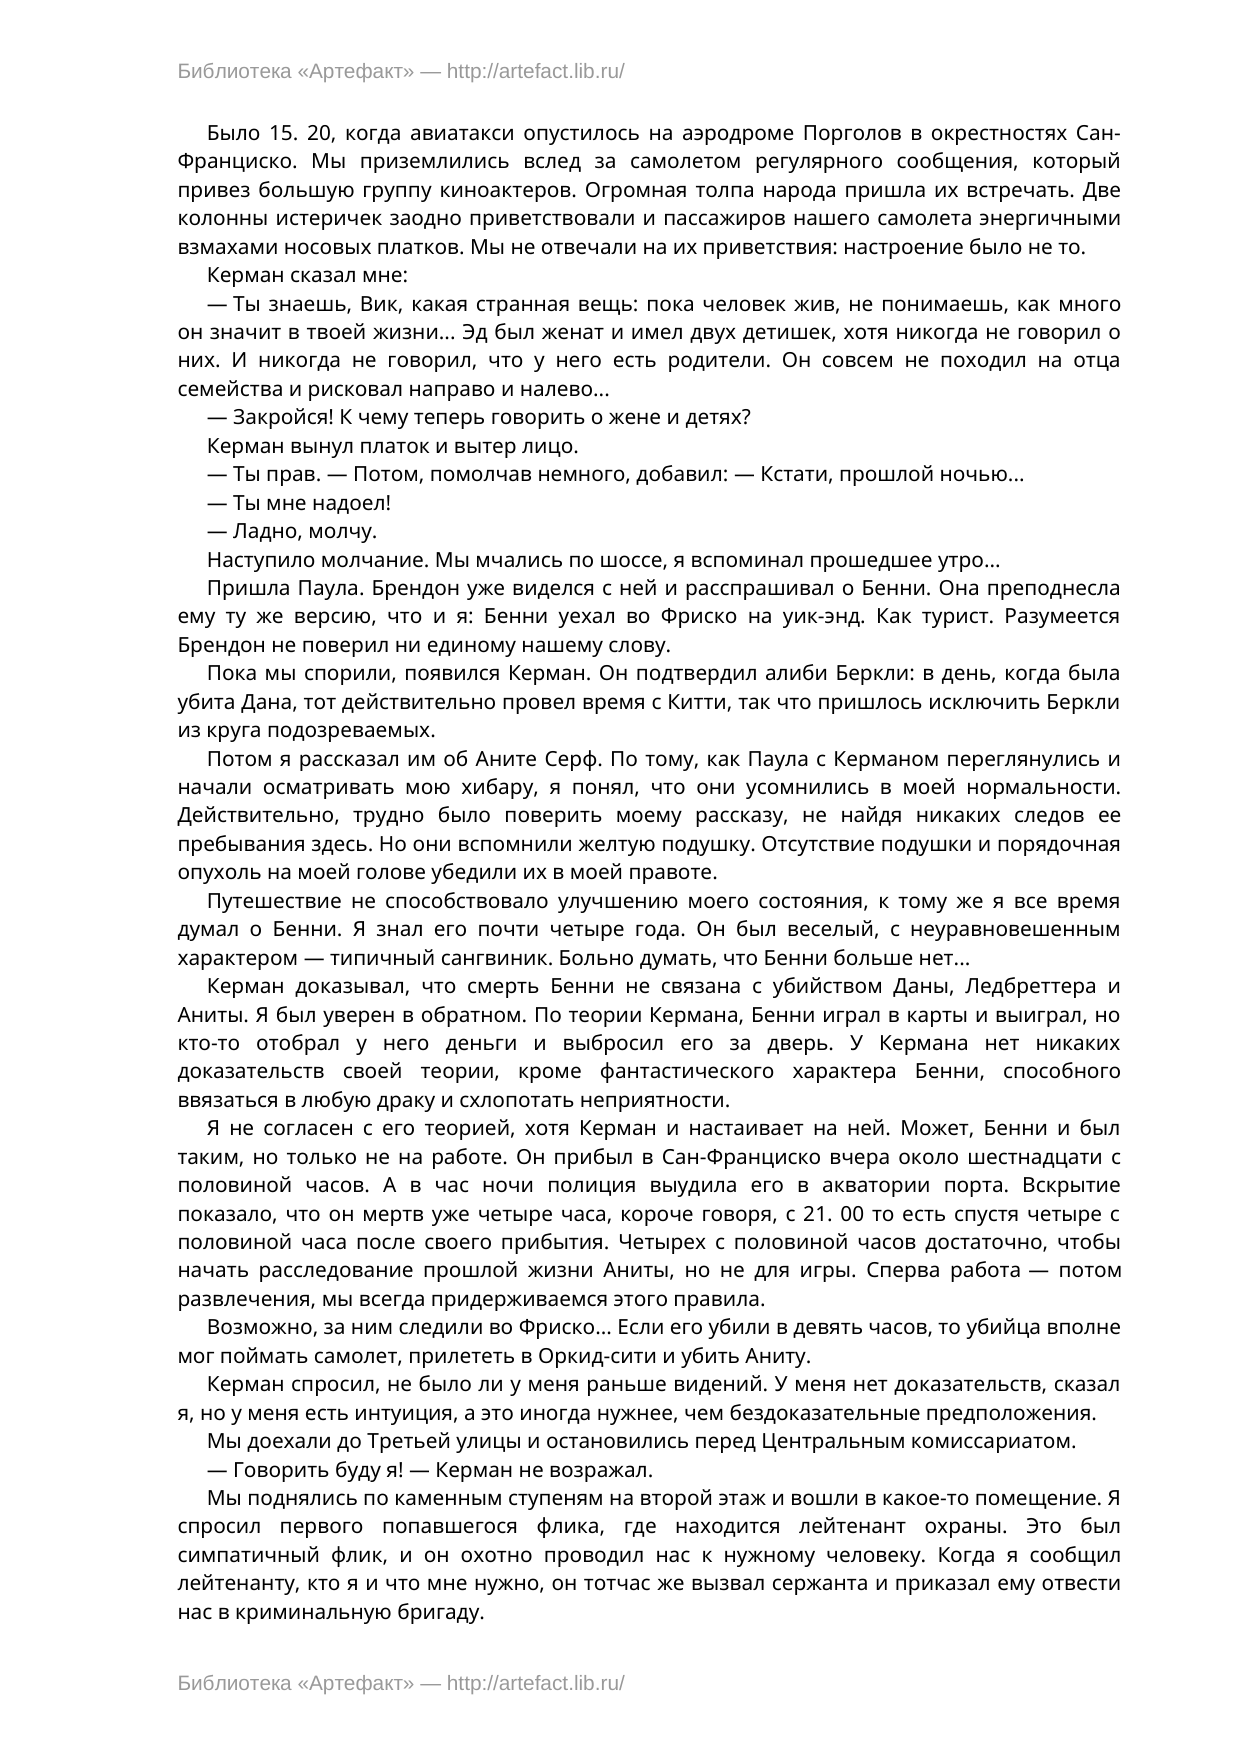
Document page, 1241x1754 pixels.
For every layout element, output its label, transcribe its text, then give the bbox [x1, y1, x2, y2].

text — Ты мне надоел! [177, 488, 1122, 516]
text Керман вынул платок и вытер лицо. [177, 431, 1122, 459]
text Мы доехали до Третьей улицы и остановились перед Центральным комиссариатом. [177, 1426, 1122, 1455]
text — Ты знаешь, Вик, какая странная вещь: пока человек жив, не понимаешь, как много он значит в твоей жизни... Эд был женат и имел двух детишек, хотя никогда не говорил о них. И никогда не говорил, что у него есть родители. Он совсем не походил на отца семейства и рисковал направо и налево... [177, 289, 1122, 402]
text — Закройся! К чему теперь говорить о жене и детях? [177, 402, 1122, 431]
text Пришла Паула. Брендон уже виделся с ней и расспрашивал о Бенни. Она преподнесла ему ту же версию, что и я: Бенни уехал во Фриско на уик-энд. Как турист. Разумеется Брендон не поверил ни единому нашему слову. [177, 573, 1122, 658]
text Керман сказал мне: [177, 260, 1122, 289]
text — Ладно, молчу. [177, 516, 1122, 545]
text Я не согласен с его теорией, хотя Керман и настаивает на ней. Может, Бенни и был таким, но только не на работе. Он прибыл в Сан-Франциско вчера около шестнадцати с половиной часов. А в час ночи полиция выудила его в акватории порта. Вскрытие показало, что он мертв уже четыре часа, короче говоря, с 21. 00 то есть спустя четыре с половиной часа после своего прибытия. Четырех с половиной часов достаточно, чтобы начать расследование прошлой жизни Аниты, но не для игры. Сперва работа — потом развлечения, мы всегда придерживаемся этого правила. [177, 1113, 1122, 1312]
text Было 15. 20, когда авиатакси опустилось на аэродроме Порголов в окрестностях Сан-Франциско. Мы приземлились вслед за самолетом регулярного сообщения, который привез большую группу киноактеров. Огромная толпа народа пришла их встречать. Две колонны истеричек заодно приветствовали и пассажиров нашего самолета энергичными взмахами носовых платков. Мы не отвечали на их приветствия: настроение было не то. [177, 118, 1122, 260]
text — Говорить буду я! — Керман не возражал. [177, 1455, 1122, 1483]
text Возможно, за ним следили во Фриско... Если его убили в девять часов, то убийца вполне мог поймать самолет, прилететь в Оркид-сити и убить Аниту. [177, 1312, 1122, 1369]
text Путешествие не способствовало улучшению моего состояния, к тому же я все время думал о Бенни. Я знал его почти четыре года. Он был веселый, с неуравновешенным характером — типичный сангвиник. Больно думать, что Бенни больше нет... [177, 886, 1122, 971]
text — Ты прав. — Потом, помолчав немного, добавил: — Кстати, прошлой ночью... [177, 459, 1122, 488]
text Керман спросил, не было ли у меня раньше видений. У меня нет доказательств, сказал я, но у меня есть интуиция, а это иногда нужнее, чем бездоказательные предположения. [177, 1369, 1122, 1426]
text Пока мы спорили, появился Керман. Он подтвердил алиби Беркли: в день, когда была убита Дана, тот действительно провел время с Китти, так что пришлось исключить Беркли из круга подозреваемых. [177, 658, 1122, 744]
text Наступило молчание. Мы мчались по шоссе, я вспоминал прошедшее утро... [177, 545, 1122, 573]
text Потом я рассказал им об Аните Серф. По тому, как Паула с Керманом переглянулись и начали осматривать мою хибару, я понял, что они усомнились в моей нормальности. Действительно, трудно было поверить моему рассказу, не найдя никаких следов ее пребывания здесь. Но они вспомнили желтую подушку. Отсутствие подушки и порядочная опухоль на моей голове убедили их в моей правоте. [177, 744, 1122, 886]
text Керман доказывал, что смерть Бенни не связана с убийством Даны, Ледбреттера и Аниты. Я был уверен в обратном. По теории Кермана, Бенни играл в карты и выиграл, но кто-то отобрал у него деньги и выбросил его за дверь. У Кермана нет никаких доказательств своей теории, кроме фантастического характера Бенни, способного ввязаться в любую драку и схлопотать неприятности. [177, 971, 1122, 1113]
text Мы поднялись по каменным ступеням на второй этаж и вошли в какое-то помещение. Я спросил первого попавшегося флика, где находится лейтенант охраны. Это был симпатичный флик, и он охотно проводил нас к нужному человеку. Когда я сообщил лейтенанту, кто я и что мне нужно, он тотчас же вызвал сержанта и приказал ему отвести нас в криминальную бригаду. [177, 1483, 1122, 1625]
